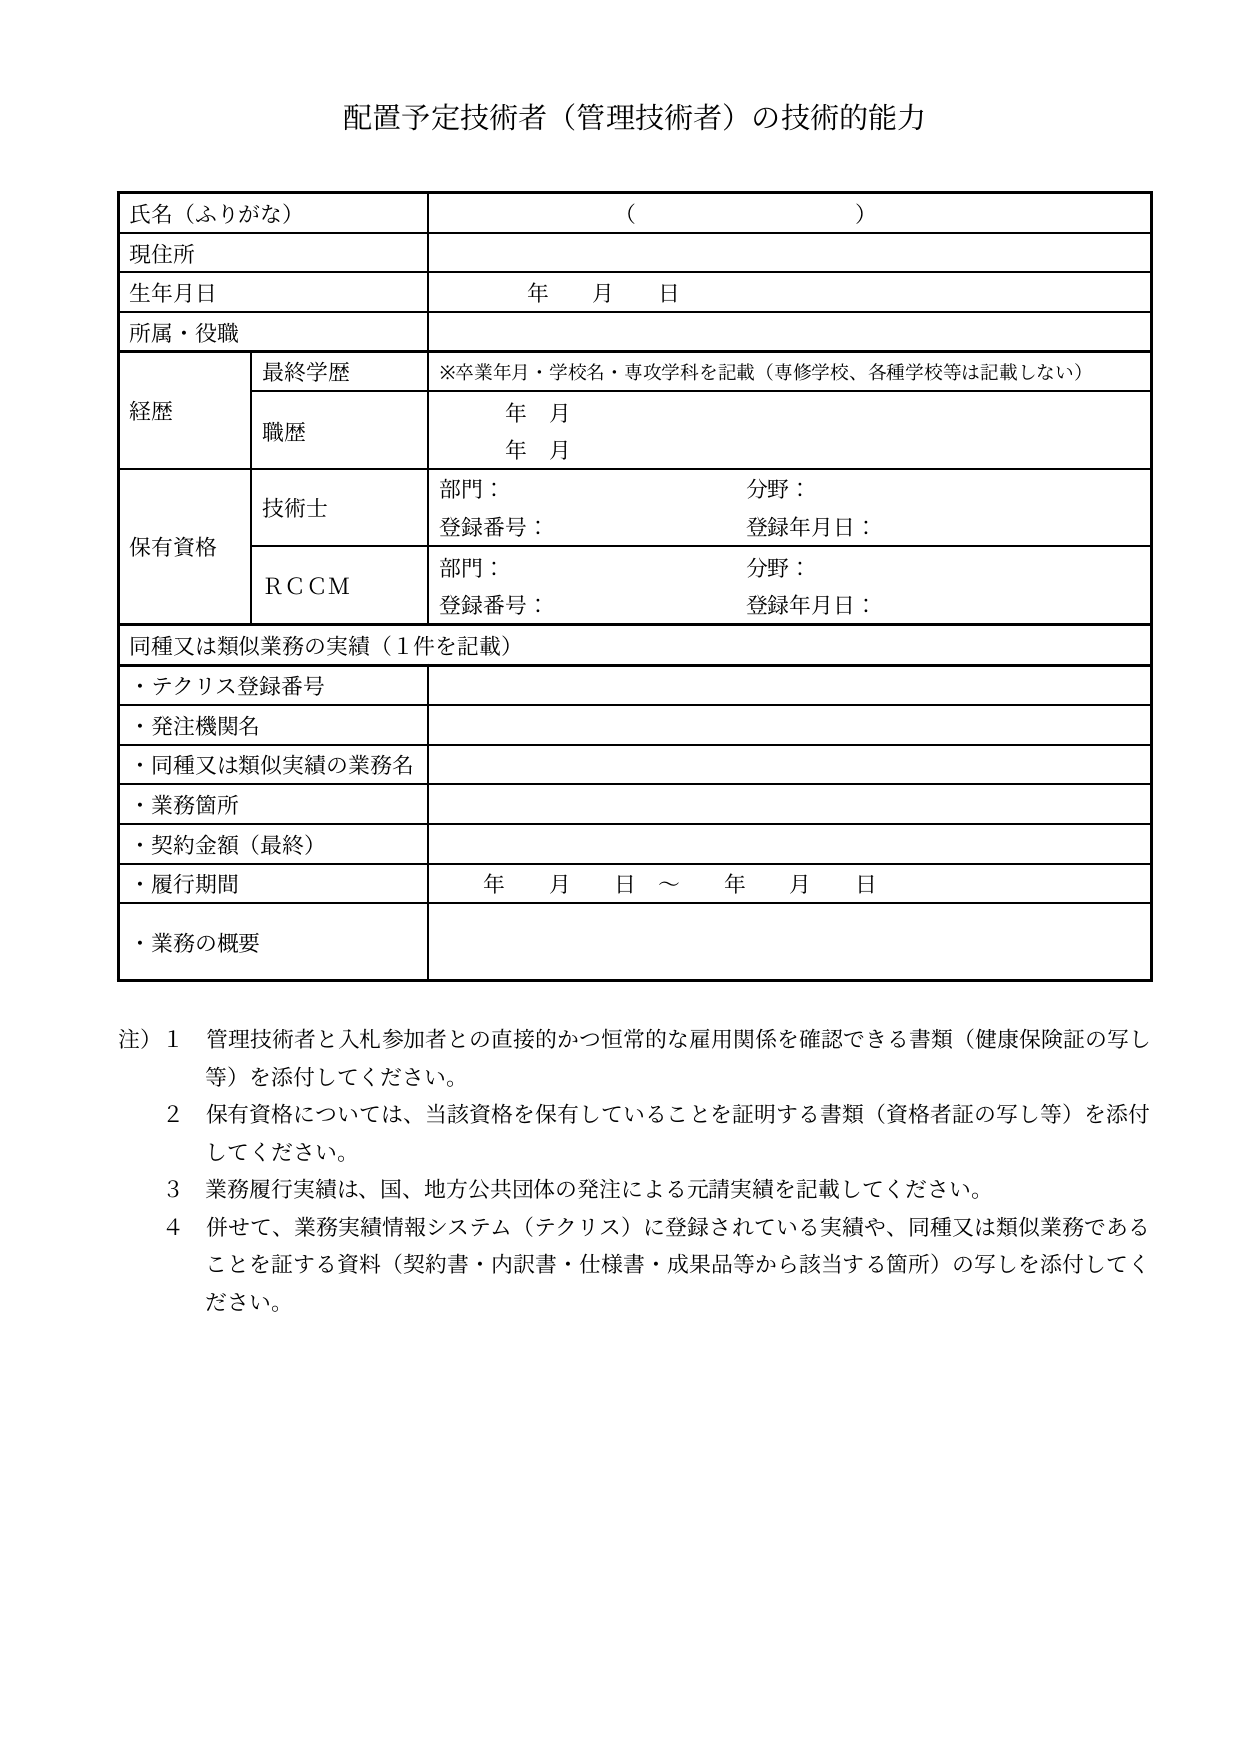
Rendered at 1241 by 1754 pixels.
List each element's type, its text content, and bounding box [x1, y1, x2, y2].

table_cell 現住所 [120, 234, 427, 271]
table_cell 最終学歴 [252, 353, 427, 390]
table_cell ・履行期間 [120, 865, 427, 902]
table_cell 部門： 分野： 登録番号： 登録年月日： [429, 470, 1150, 545]
table_cell 年 月 日 [429, 273, 1150, 311]
table_cell 年 月 年 月 [429, 392, 1150, 468]
text 注）１ 管理技術者と入札参加者との直接的かつ恒常的な雇用関係を確認できる書類（健康保険証の写し等）を添付してください。 [118, 1020, 1152, 1095]
table_cell 年 月 日 ～ 年 月 日 [429, 865, 1150, 902]
table_cell [429, 904, 1150, 979]
table_cell [429, 313, 1150, 350]
table_cell 所属・役職 [120, 313, 427, 350]
table_cell ※卒業年月・学校名・専攻学科を記載（専修学校、各種学校等は記載しない） [429, 353, 1150, 390]
table_cell ・テクリス登録番号 [120, 667, 427, 704]
table_cell ・同種又は類似実績の業務名 [120, 746, 427, 783]
table_cell 経歴 [120, 353, 250, 468]
table_cell ・業務箇所 [120, 785, 427, 823]
table_cell ・契約金額（最終） [120, 825, 427, 862]
text ３ 業務履行実績は、国、地方公共団体の発注による元請実績を記載してください。 [162, 1170, 1152, 1207]
table_cell [429, 746, 1150, 783]
table_cell 生年月日 [120, 273, 427, 311]
table_cell 保有資格 [120, 470, 250, 623]
table_header 氏名（ふりがな） [120, 194, 427, 232]
table_cell ・発注機関名 [120, 706, 427, 744]
table_cell 部門： 分野： 登録番号： 登録年月日： [429, 547, 1150, 623]
text ４ 併せて、業務実績情報システム（テクリス）に登録されている実績や、同種又は類似業務であることを証する資料（契約書・内訳書・仕様書・成果品等から該当する箇所）の写しを添付してください。 [162, 1207, 1152, 1320]
table_cell 職歴 [252, 392, 427, 468]
table_cell ＲＣＣＭ [252, 547, 427, 623]
table_cell [429, 234, 1150, 271]
table_cell [429, 706, 1150, 744]
table_cell [429, 785, 1150, 823]
table_cell ・業務の概要 [120, 904, 427, 979]
text ２ 保有資格については、当該資格を保有していることを証明する書類（資格者証の写し等）を添付してください。 [162, 1095, 1152, 1170]
table_cell [429, 667, 1150, 704]
table_header （ ） [429, 194, 1150, 232]
text 配置予定技術者（管理技術者）の技術的能力 [118, 78, 1152, 153]
table_cell [429, 825, 1150, 862]
table_cell 技術士 [252, 470, 427, 545]
table_cell 同種又は類似業務の実績（１件を記載） [120, 626, 1150, 663]
